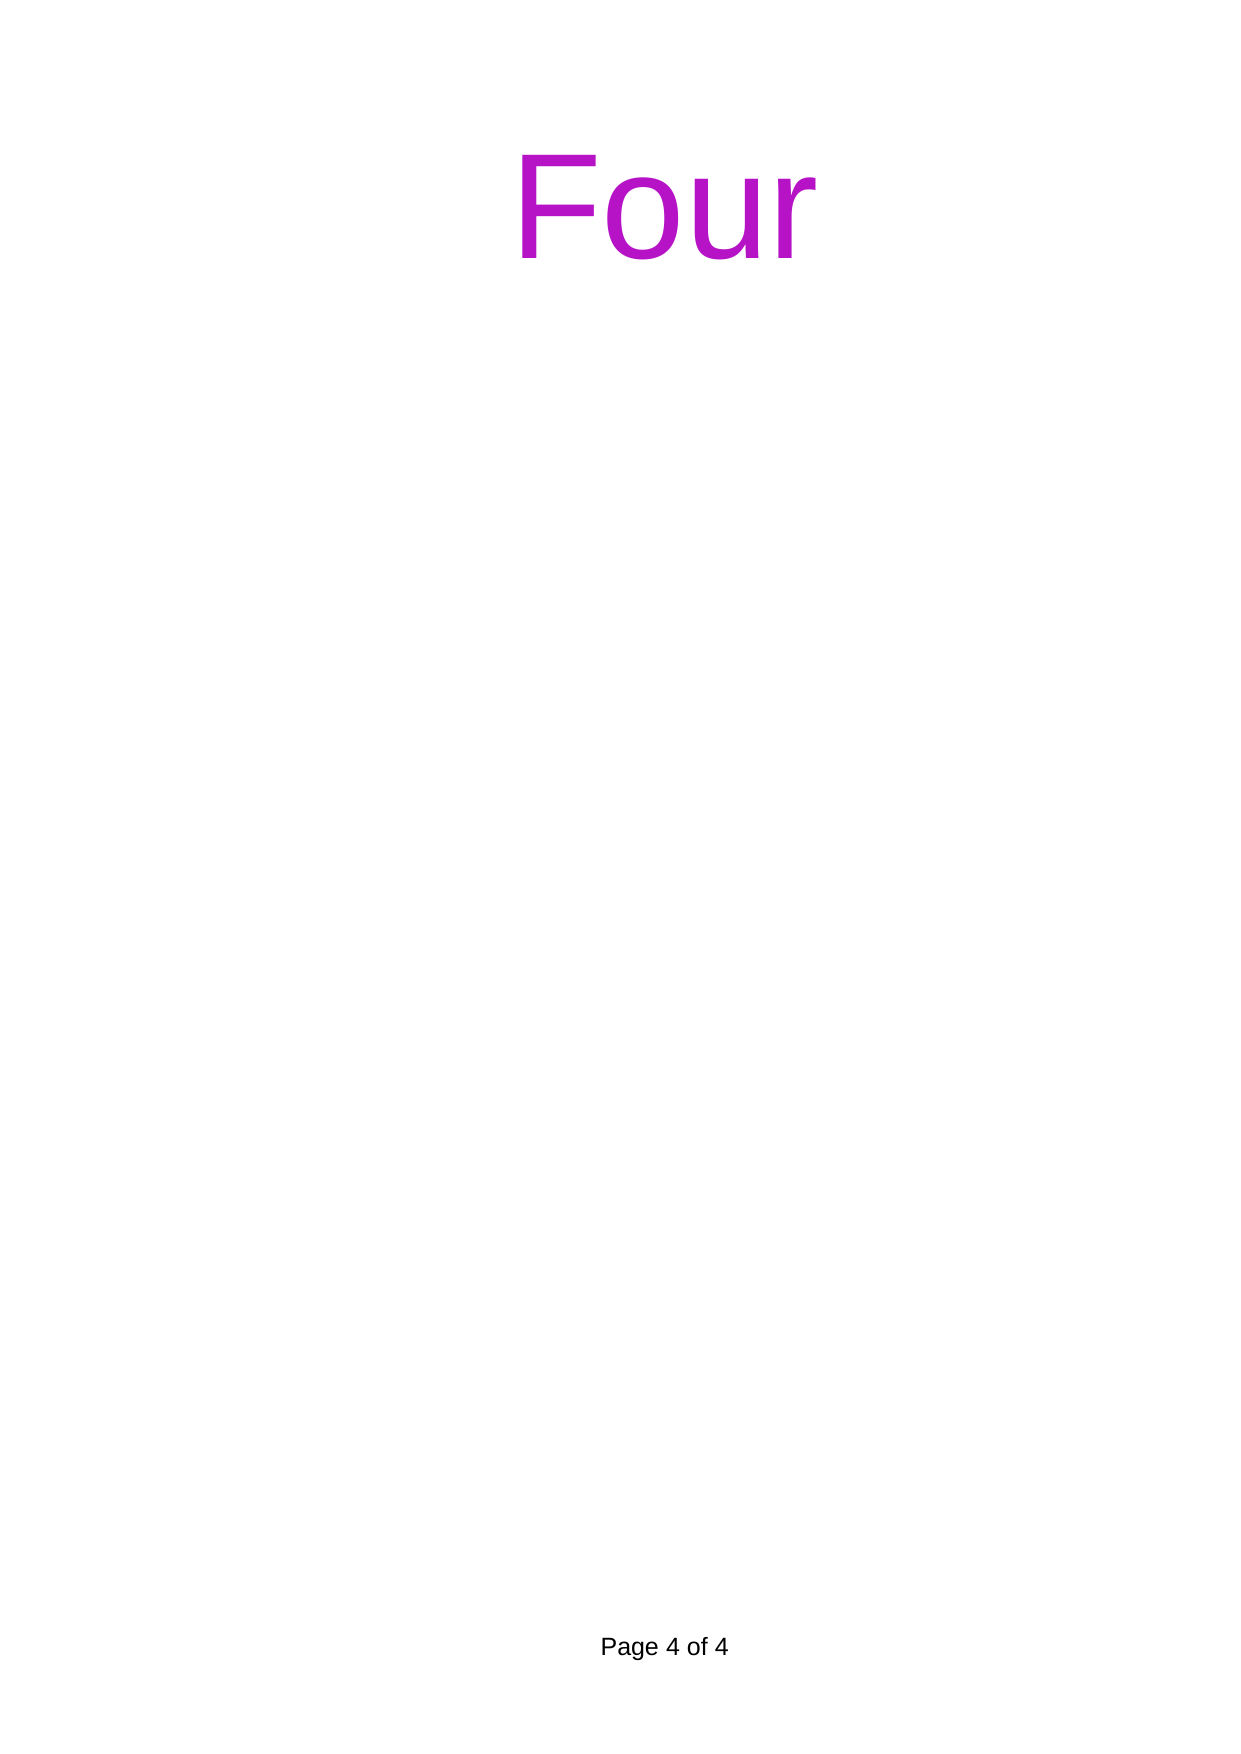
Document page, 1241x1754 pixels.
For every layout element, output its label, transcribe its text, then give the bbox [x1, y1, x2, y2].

text Four [177, 118, 1152, 291]
